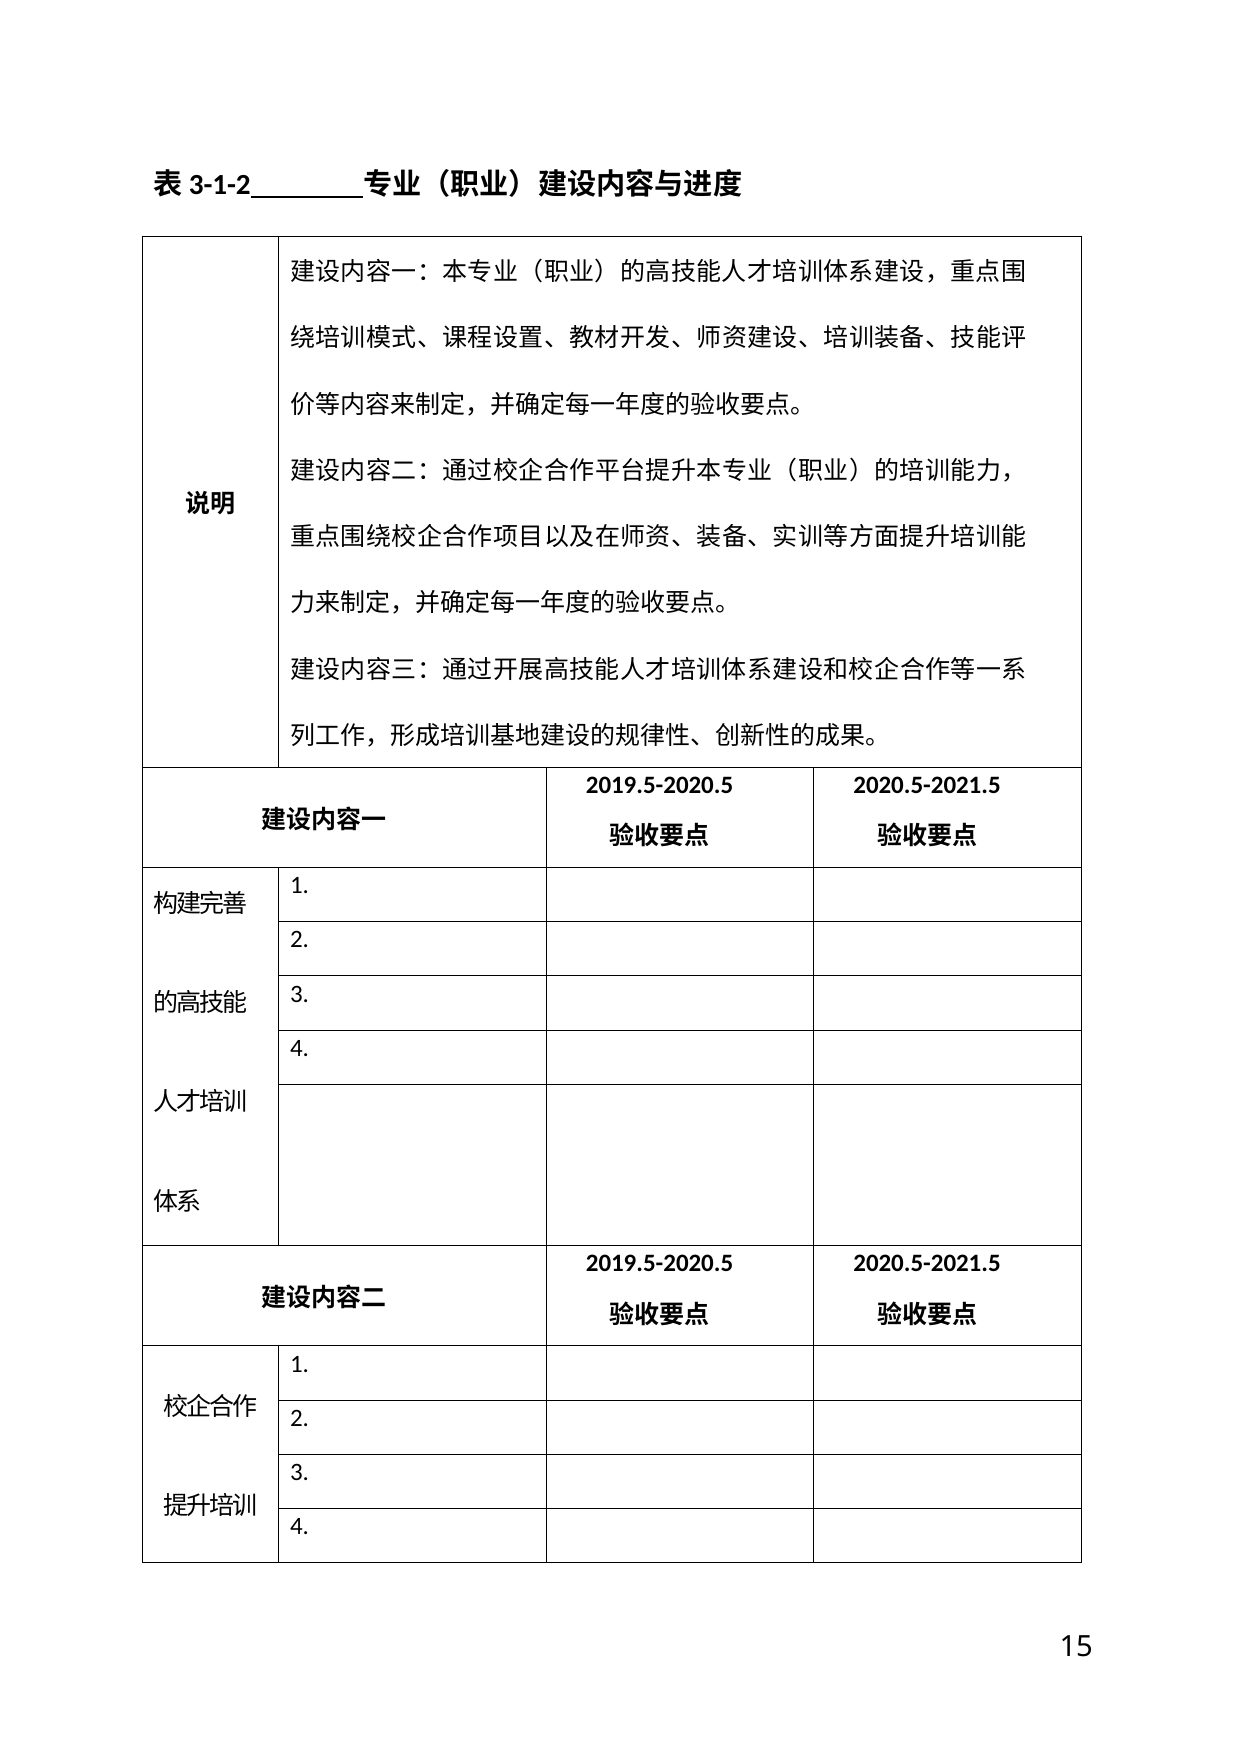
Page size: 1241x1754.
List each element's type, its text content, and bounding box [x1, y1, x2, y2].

table_cell [547, 1509, 813, 1562]
table_header 建设内容一：本专业（职业）的高技能人才培训体系建设，重点围绕培训模式、课程设置、教材开发、师资建设、培训装备、技能评价等内容来制定，并确定每一年度的验收要点。 建设内容二：通过校企合作平台提升本专业（职业）的培训能力，重点围绕校企合作项目以及在师资、装备、实训等方面提升培训能力来制定，并确定每一年度的验收要点。 建设内容三：通过开展高技能人才培训体系建设和校企合作等一系列工作，形成培训基地建设的规律性、创新性的成果。 [279, 237, 1081, 767]
table_cell [814, 976, 1081, 1029]
table_cell 3. [279, 1455, 546, 1508]
table_cell [814, 922, 1081, 975]
table_cell [814, 868, 1081, 921]
table_cell [547, 1031, 813, 1084]
table_cell 2019.5-2020.5 验收要点 [547, 768, 813, 867]
table_cell [279, 1085, 546, 1245]
text 表 专业（职业）建设内容与进度 [153, 148, 1052, 214]
table_cell 4. [279, 1509, 546, 1562]
table_cell 2. [279, 922, 546, 975]
table_cell 建设内容二 [143, 1246, 546, 1345]
table_header 说明 [143, 237, 278, 767]
table_cell [814, 1455, 1081, 1508]
table_cell 3. [279, 976, 546, 1029]
table_cell [814, 1031, 1081, 1084]
table_cell [814, 1346, 1081, 1399]
table_cell [814, 1509, 1081, 1562]
table_cell 1. [279, 868, 546, 921]
table_cell [547, 1085, 813, 1245]
table_cell [814, 1401, 1081, 1454]
table_cell 2019.5-2020.5 验收要点 [547, 1246, 813, 1345]
table_cell [547, 1346, 813, 1399]
table_cell 2. [279, 1401, 546, 1454]
table_cell [547, 922, 813, 975]
table_cell 校企合作提升培训能力 [143, 1346, 278, 1562]
table_cell [547, 1401, 813, 1454]
table_cell 建设内容一 [143, 768, 546, 867]
table_cell [547, 868, 813, 921]
table_cell 2020.5-2021.5 验收要点 [814, 1246, 1081, 1345]
table_cell 构建完善的高技能人才培训体系 [143, 868, 278, 1245]
table_cell 4. [279, 1031, 546, 1084]
table_cell [814, 1085, 1081, 1245]
table_cell [547, 1455, 813, 1508]
table_cell 1. [279, 1346, 546, 1399]
table_cell 2020.5-2021.5 验收要点 [814, 768, 1081, 867]
table_cell [547, 976, 813, 1029]
